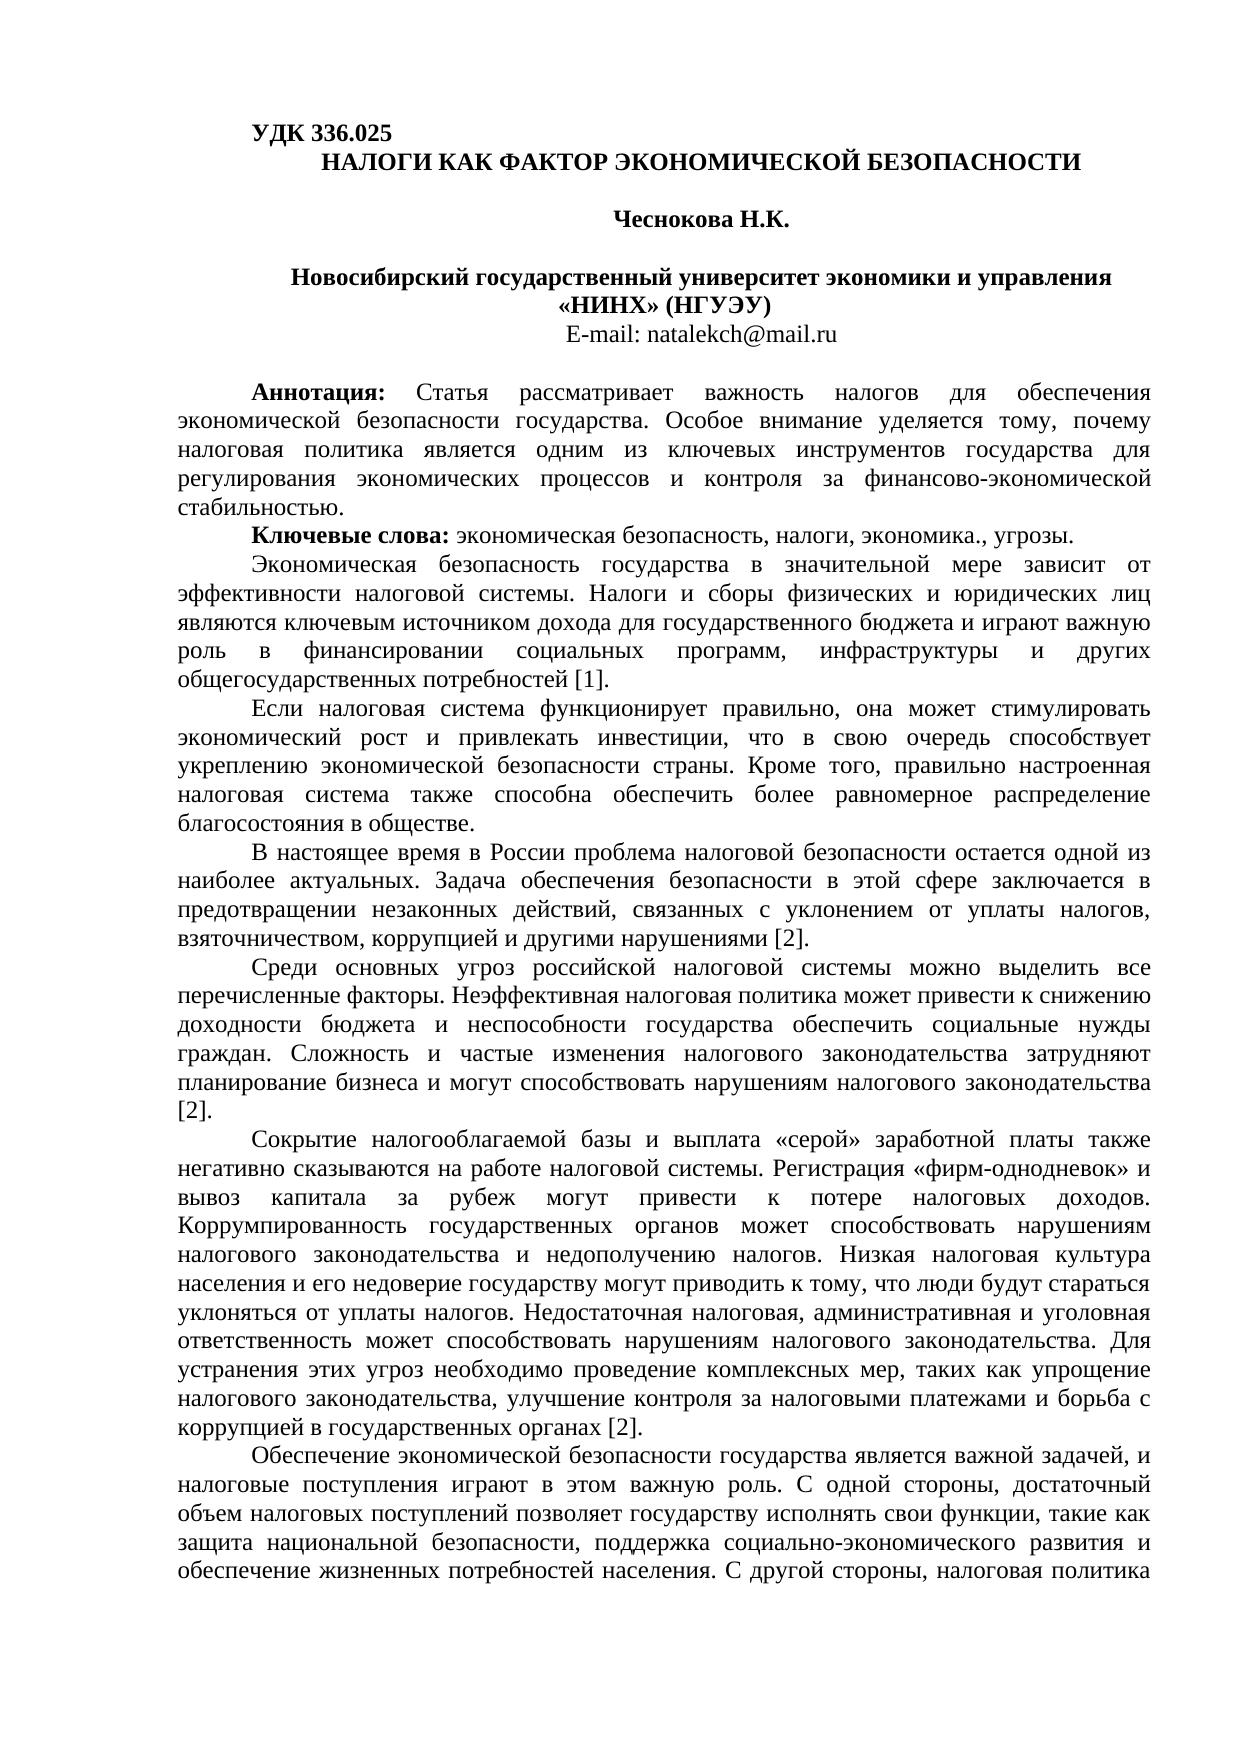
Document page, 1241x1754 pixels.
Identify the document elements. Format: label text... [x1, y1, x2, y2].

text Новосибирский государственный университет экономики и управления «НИНХ» (НГУЭУ) [177, 262, 1152, 319]
text В настоящее время в России проблема налоговой безопасности остается одной из наиболее актуальных. Задача обеспечения безопасности в этой сфере заключается в предотвращении незаконных действий, связанных с уклонением от уплаты налогов, взяточничеством, коррупцией и другими нарушениями [2]. [177, 837, 1152, 952]
text Экономическая безопасность государства в значительной мере зависит от эффективности налоговой системы. Налоги и сборы физических и юридических лиц являются ключевым источником дохода для государственного бюджета и играют важную роль в финансировании социальных программ, инфраструктуры и других общегосударственных потребностей [1]. [177, 549, 1152, 693]
text Если налоговая система функционирует правильно, она может стимулировать экономический рост и привлекать инвестиции, что в свою очередь способствует укреплению экономической безопасности страны. Кроме того, правильно настроенная налоговая система также способна обеспечить более равномерное распределение благосостояния в обществе. [177, 693, 1152, 837]
text НАЛОГИ КАК ФАКТОР ЭКОНОМИЧЕСКОЙ БЕЗОПАСНОСТИ [177, 147, 1152, 176]
text Сокрытие налогооблагаемой базы и выплата «серой» заработной платы также негативно сказываются на работе налоговой системы. Регистрация «фирм-однодневок» и вывоз капитала за рубеж могут привести к потере налоговых доходов. Коррумпированность государственных органов может способствовать нарушениям налогового законодательства и недополучению налогов. Низкая налоговая культура населения и его недоверие государству могут приводить к тому, что люди будут стараться уклоняться от уплаты налогов. Недостаточная налоговая, административная и уголовная ответственность может способствовать нарушениям налогового законодательства. Для устранения этих угроз необходимо проведение комплексных мер, таких как упрощение налогового законодательства, улучшение контроля за налоговыми платежами и борьба с коррупцией в государственных органах [2]. [177, 1124, 1152, 1441]
text Чеснокова Н.К. [177, 204, 1152, 233]
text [177, 1441, 1152, 1584]
text Ключевые слова: экономическая безопасность, налоги, экономика., угрозы. [177, 521, 1152, 549]
text Аннотация: Статья рассматривает важность налогов для обеспечения экономической безопасности государства. Особое внимание уделяется тому, почему налоговая политика является одним из ключевых инструментов государства для регулирования экономических процессов и контроля за финансово-экономической стабильностью. [177, 377, 1152, 521]
text E-mail: natalekch@mail.ru [177, 319, 1152, 348]
text УДК 336.025 [177, 118, 1152, 147]
text Среди основных угроз российской налоговой системы можно выделить все перечисленные факторы. Неэффективная налоговая политика может привести к снижению доходности бюджета и неспособности государства обеспечить социальные нужды граждан. Сложность и частые изменения налогового законодательства затрудняют планирование бизнеса и могут способствовать нарушениям налогового законодательства [2]. [177, 952, 1152, 1124]
